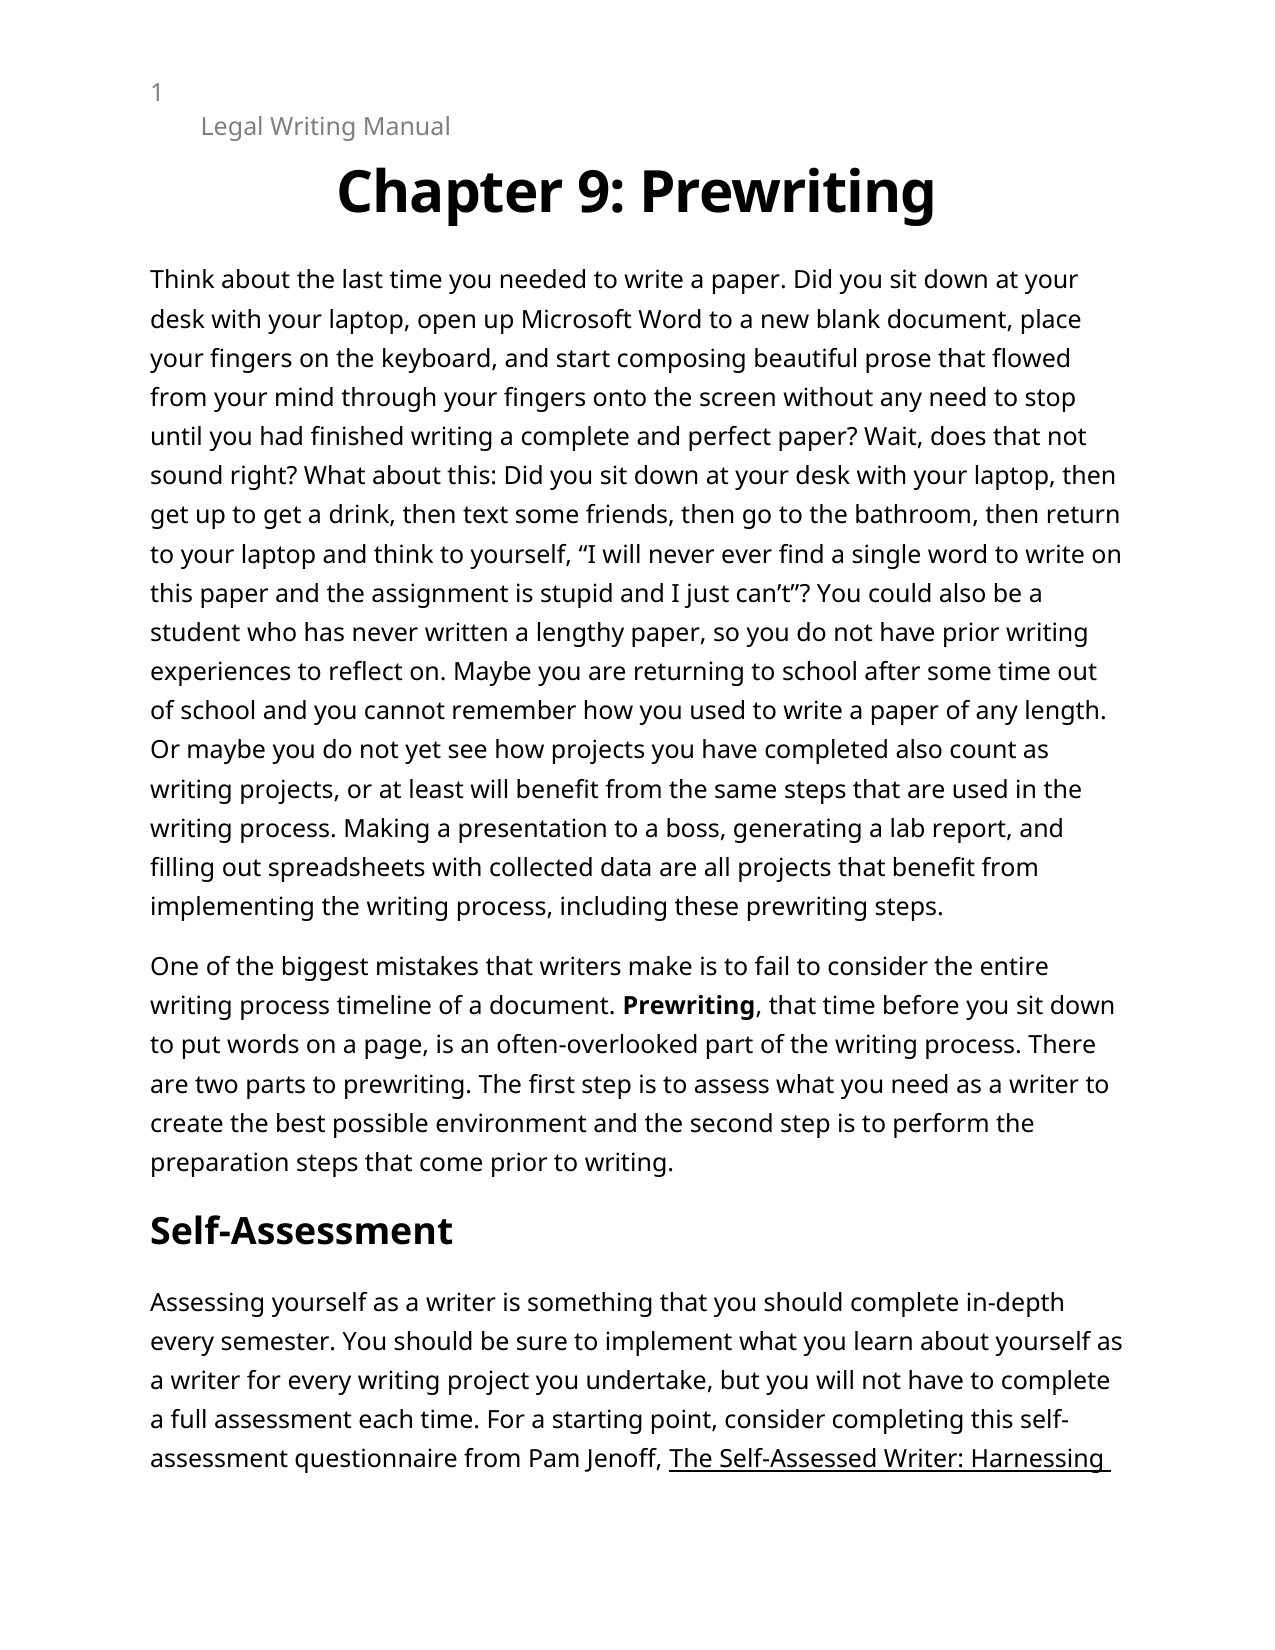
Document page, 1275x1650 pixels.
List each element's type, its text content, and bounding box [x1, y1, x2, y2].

text Think about the last time you needed to write a paper. Did you sit down at your desk with your laptop, open up Microsoft Word to a new blank document, place your fingers on the keyboard, and start composing beautiful prose that flowed from your mind through your fingers onto the screen without any need to stop until you had finished writing a complete and perfect paper? Wait, does that not sound right? What about this: Did you sit down at your desk with your laptop, then get up to get a drink, then text some friends, then go to the bathroom, then return to your laptop and think to yourself, “I will never ever find a single word to write on this paper and the assignment is stupid and I just can’t”? You could also be a student who has never written a lengthy paper, so you do not have prior writing experiences to reflect on. Maybe you are returning to school after some time out of school and you cannot remember how you used to write a paper of any length. Or maybe you do not yet see how projects you have completed also count as writing projects, or at least will benefit from the same steps that are used in the writing process. Making a presentation to a boss, generating a lab report, and filling out spreadsheets with collected data are all projects that benefit from implementing the writing process, including these prewriting steps. [150, 262, 1125, 923]
text One of the biggest mistakes that writers make is to fail to consider the entire writing process timeline of a document. Prewriting, that time before you sit down to put words on a page, is an often-overlooked part of the writing process. There are two parts to prewriting. The first step is to assess what you need as a writer to create the best possible environment and the second step is to perform the preparation steps that come prior to writing. [150, 949, 1125, 1179]
subtitle Self-Assessment [150, 1205, 1125, 1256]
title Chapter 9: Prewriting [150, 150, 1125, 229]
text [150, 1284, 1125, 1475]
